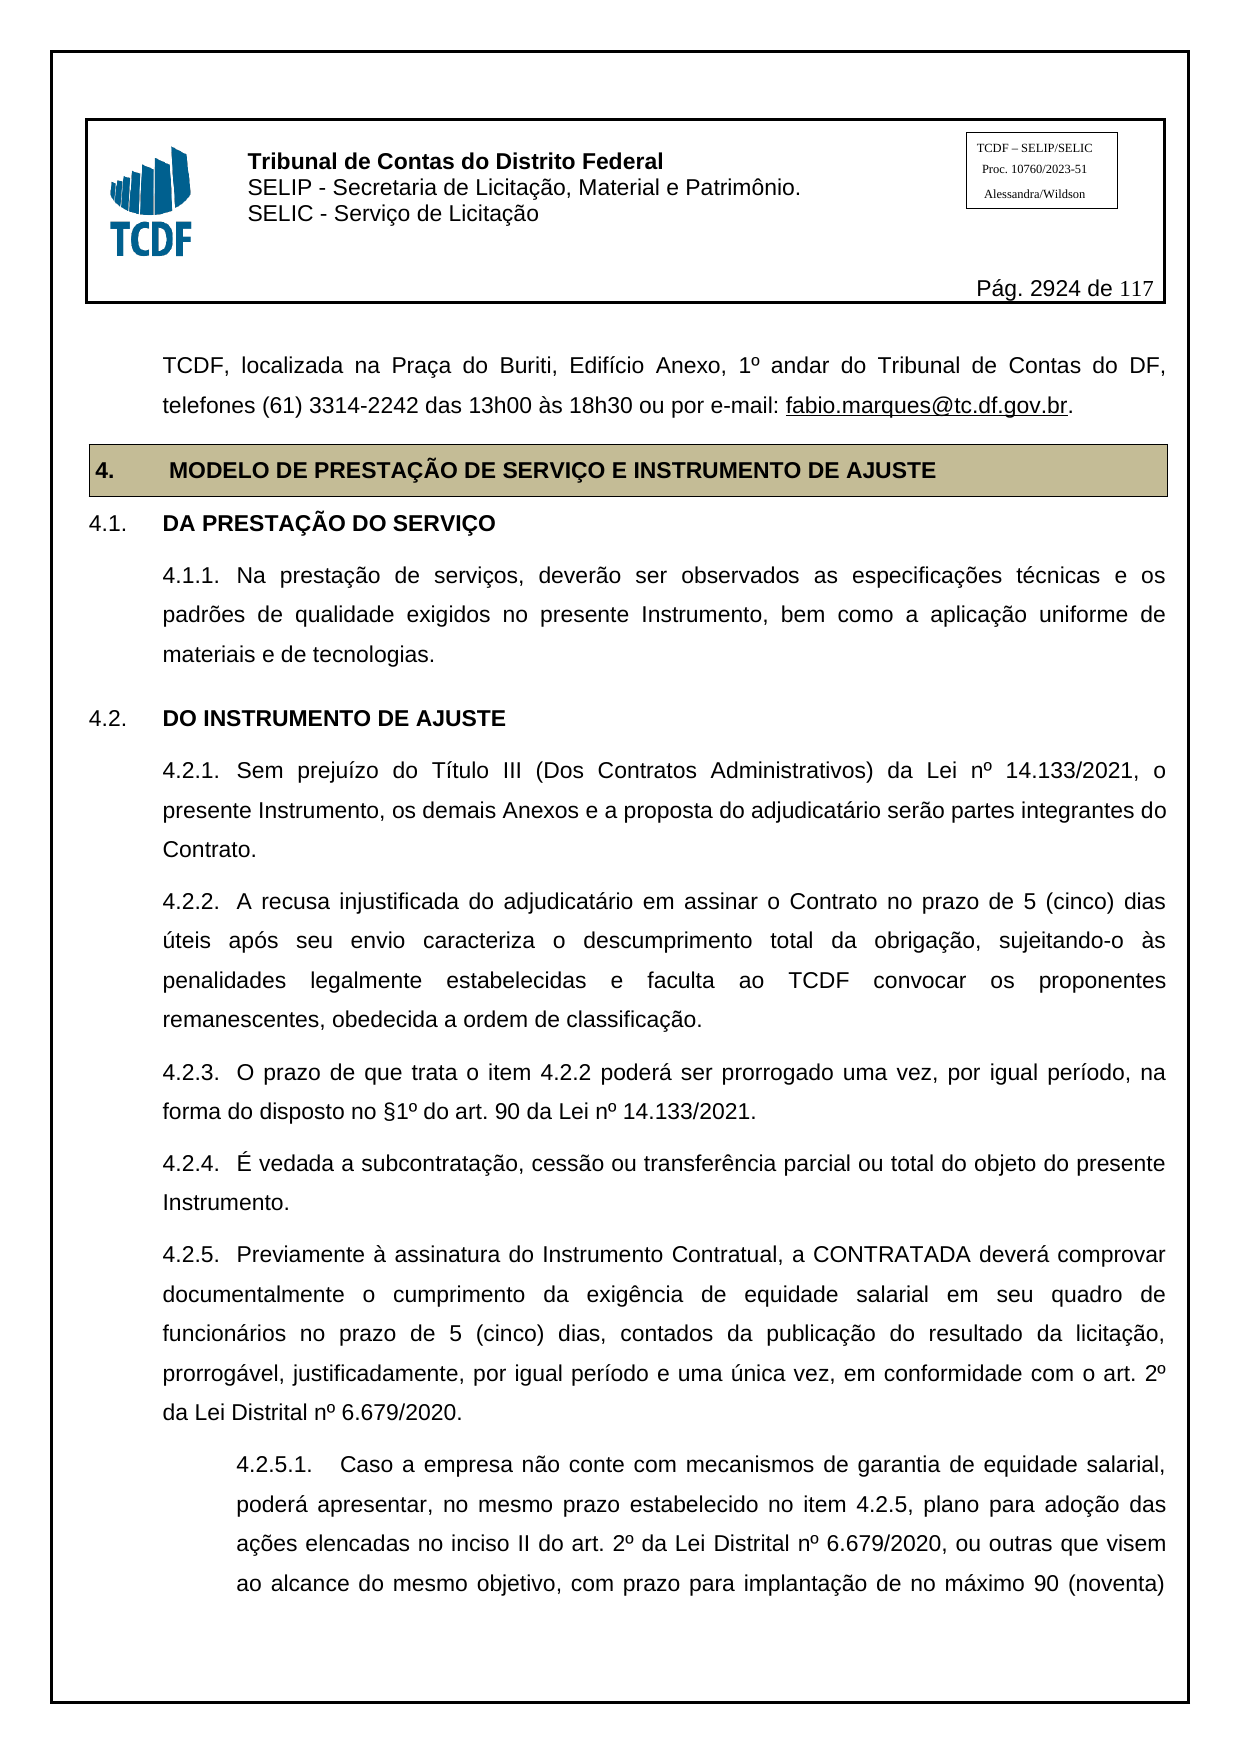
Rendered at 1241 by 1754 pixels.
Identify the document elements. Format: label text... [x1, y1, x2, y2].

list O prazo de que trata o item 4.2.2 poderá ser prorrogado uma vez, por igual período, na forma do disposto no §1º do art. 90 da Lei nº 14.133/2021. [162, 1058, 1167, 1124]
list DA PRESTAÇÃO DO SERVIÇO [89, 510, 1167, 536]
list Sem prejuízo do Título III (Dos Contratos Administrativos) da Lei nº 14.133/2021, o presente Instrumento, os demais Anexos e a proposta do adjudicatário serão partes integrantes do Contrato. [162, 757, 1167, 862]
table_header MODELO DE PRESTAÇÃO DE SERVIÇO E INSTRUMENTO DE AJUSTE [90, 445, 1167, 496]
list DO INSTRUMENTO DE AJUSTE [89, 705, 1167, 731]
picture [95, 143, 206, 259]
list Previamente à assinatura do Instrumento Contratual, a CONTRATADA deverá comprovar documentalmente o cumprimento da exigência de equidade salarial em seu quadro de funcionários no prazo de 5 (cinco) dias, contados da publicação do resultado da licitação, prorrogável, justificadamente, por igual período e uma única vez, em conformidade com o art. 2º da Lei Distrital nº 6.679/2020. [162, 1241, 1167, 1426]
list É vedada a subcontratação, cessão ou transferência parcial ou total do objeto do presente Instrumento. [162, 1150, 1167, 1216]
list Na prestação de serviços, deverão ser observados as especificações técnicas e os padrões de qualidade exigidos no presente Instrumento, bem como a aplicação uniforme de materiais e de tecnologias. [162, 562, 1167, 667]
list A recusa injustificada do adjudicatário em assinar o Contrato no prazo de 5 (cinco) dias úteis após seu envio caracteriza o descumprimento total da obrigação, sujeitando-o às penalidades legalmente estabelecidas e faculta ao TCDF convocar os proponentes remanescentes, obedecida a ordem de classificação. [162, 888, 1167, 1033]
